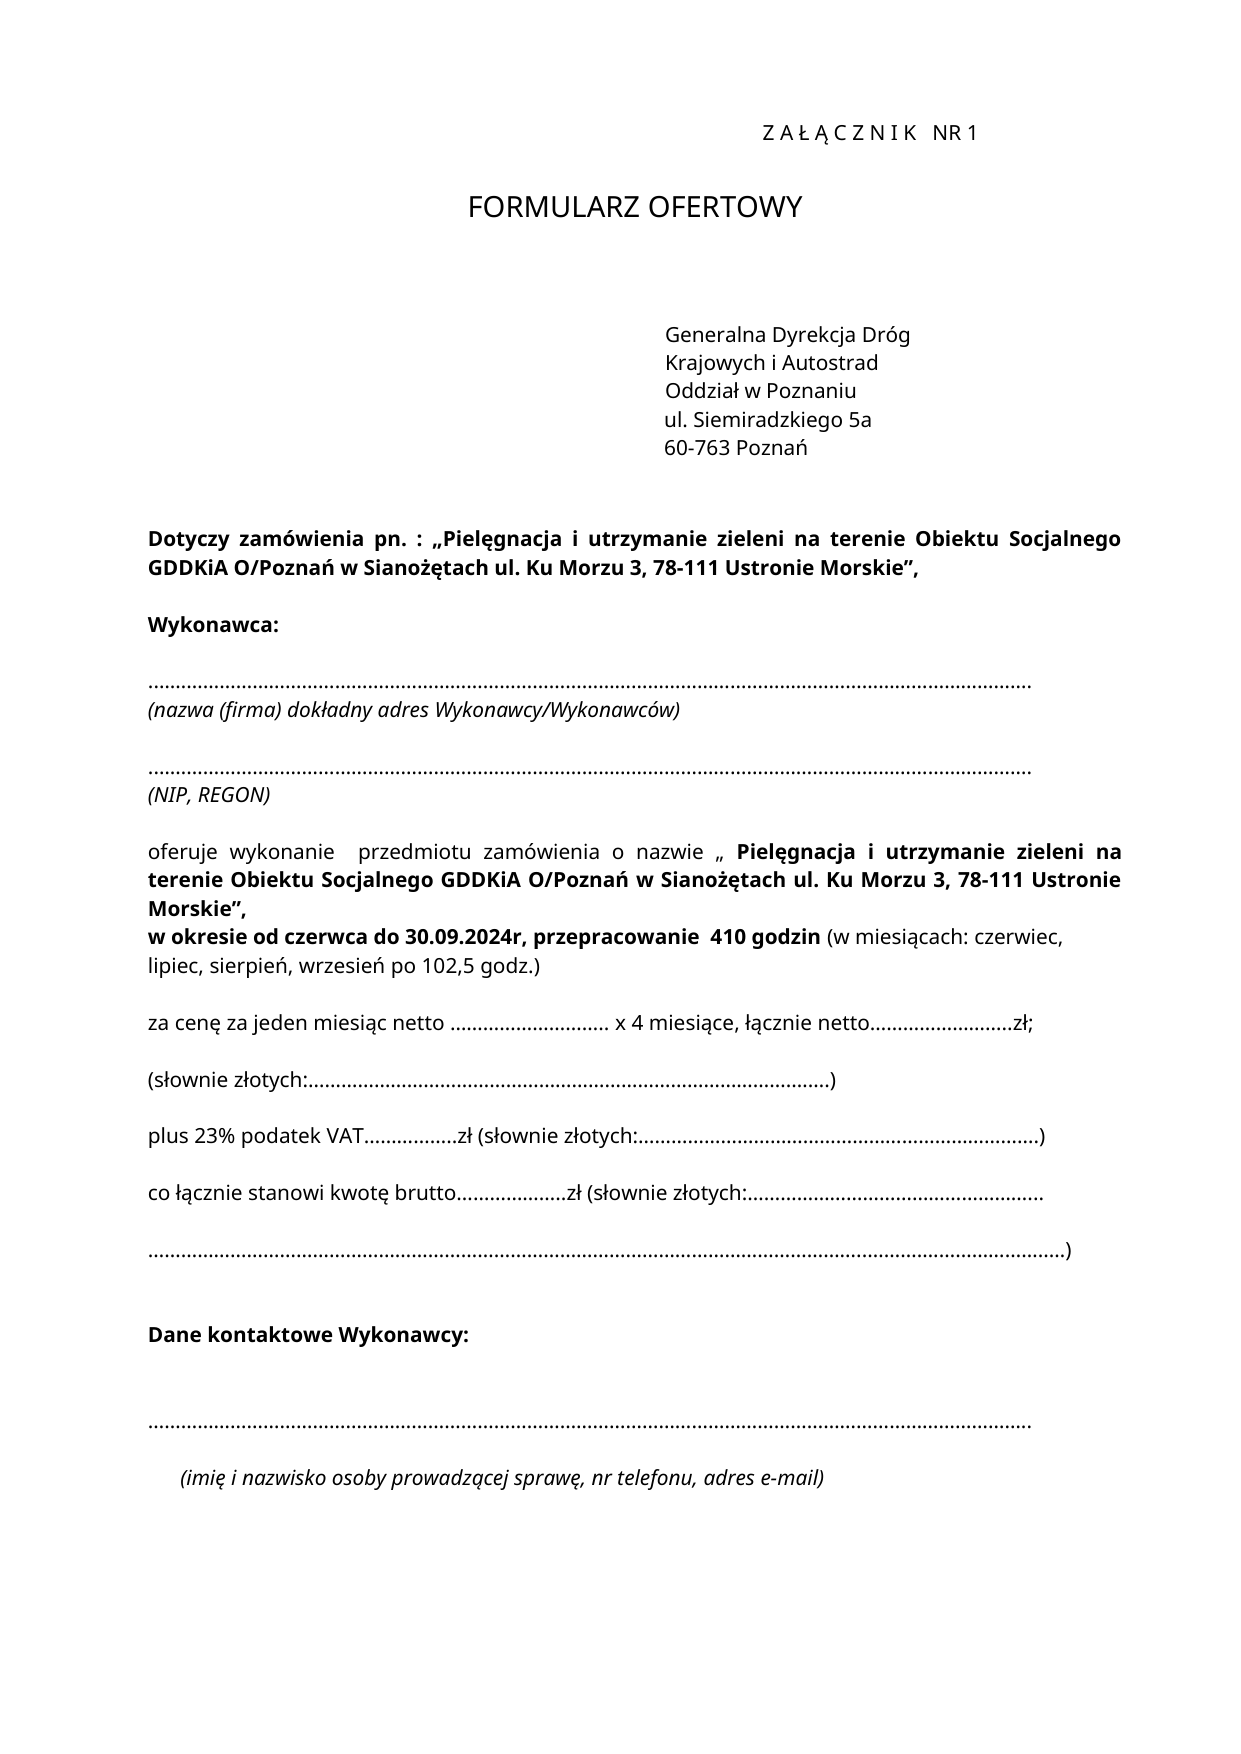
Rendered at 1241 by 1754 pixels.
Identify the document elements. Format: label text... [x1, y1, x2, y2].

text ul. Siemiradzkiego 5a [664, 405, 1122, 433]
text oferuje wykonanie przedmiotu zamówienia o nazwie „ Pielęgnacja i utrzymanie zieleni na terenie Obiektu Socjalnego GDDKiA O/Poznań w Sianożętach ul. Ku Morzu 3, 78-111 Ustronie Morskie”, [148, 837, 1122, 922]
text …………………………………………………………………………………………………………………..………….………………..…) [148, 1235, 1122, 1264]
text (NIP, REGON) [148, 780, 1122, 809]
text Dane kontaktowe Wykonawcy: [148, 1321, 1122, 1349]
text Dotyczy zamówienia pn. : „Pielęgnacja i utrzymanie zieleni na terenie Obiektu Socjalnego GDDKiA O/Poznań w Sianożętach ul. Ku Morzu 3, 78-111 Ustronie Morskie”, [148, 524, 1122, 581]
text Z A Ł Ą C Z N I K NR 1 [148, 118, 1122, 147]
text .……………………………………………………………………………………………………………………………………………. [148, 752, 1122, 780]
text 60-763 Poznań [664, 433, 1122, 462]
text Generalna Dyrekcja Dróg Krajowych i Autostrad [665, 320, 1122, 377]
text FORMULARZ OFERTOWY [148, 186, 1122, 226]
text .……………………………………………………………………………………………………………………………………………. [148, 667, 1122, 695]
text (słownie złotych:…………………………………………………………………………….…….) [148, 1065, 1122, 1093]
text (nazwa (firma) dokładny adres Wykonawcy/Wykonawców) [148, 695, 1122, 723]
text Wykonawca: [148, 610, 1122, 638]
text (imię i nazwisko osoby prowadzącej sprawę, nr telefonu, adres e-mail) [148, 1463, 1122, 1491]
text …………………………………………………………………………………………………………………………………………….. [148, 1406, 1122, 1434]
text w okresie od czerwca do 30.09.2024r, przepracowanie 410 godzin (w miesiącach: czerwiec, lipiec, sierpień, wrzesień po 102,5 godz.) [148, 922, 1122, 979]
text plus 23% podatek VAT……………..zł (słownie złotych:……………………………………………………………….) [148, 1122, 1122, 1150]
text co łącznie stanowi kwotę brutto………………..zł (słownie złotych:……………………………………………... [148, 1178, 1122, 1207]
text za cenę za jeden miesiąc netto ……………………….. x 4 miesiące, łącznie netto……………………..zł; [148, 1008, 1122, 1036]
text Oddział w Poznaniu [616, 377, 1122, 405]
